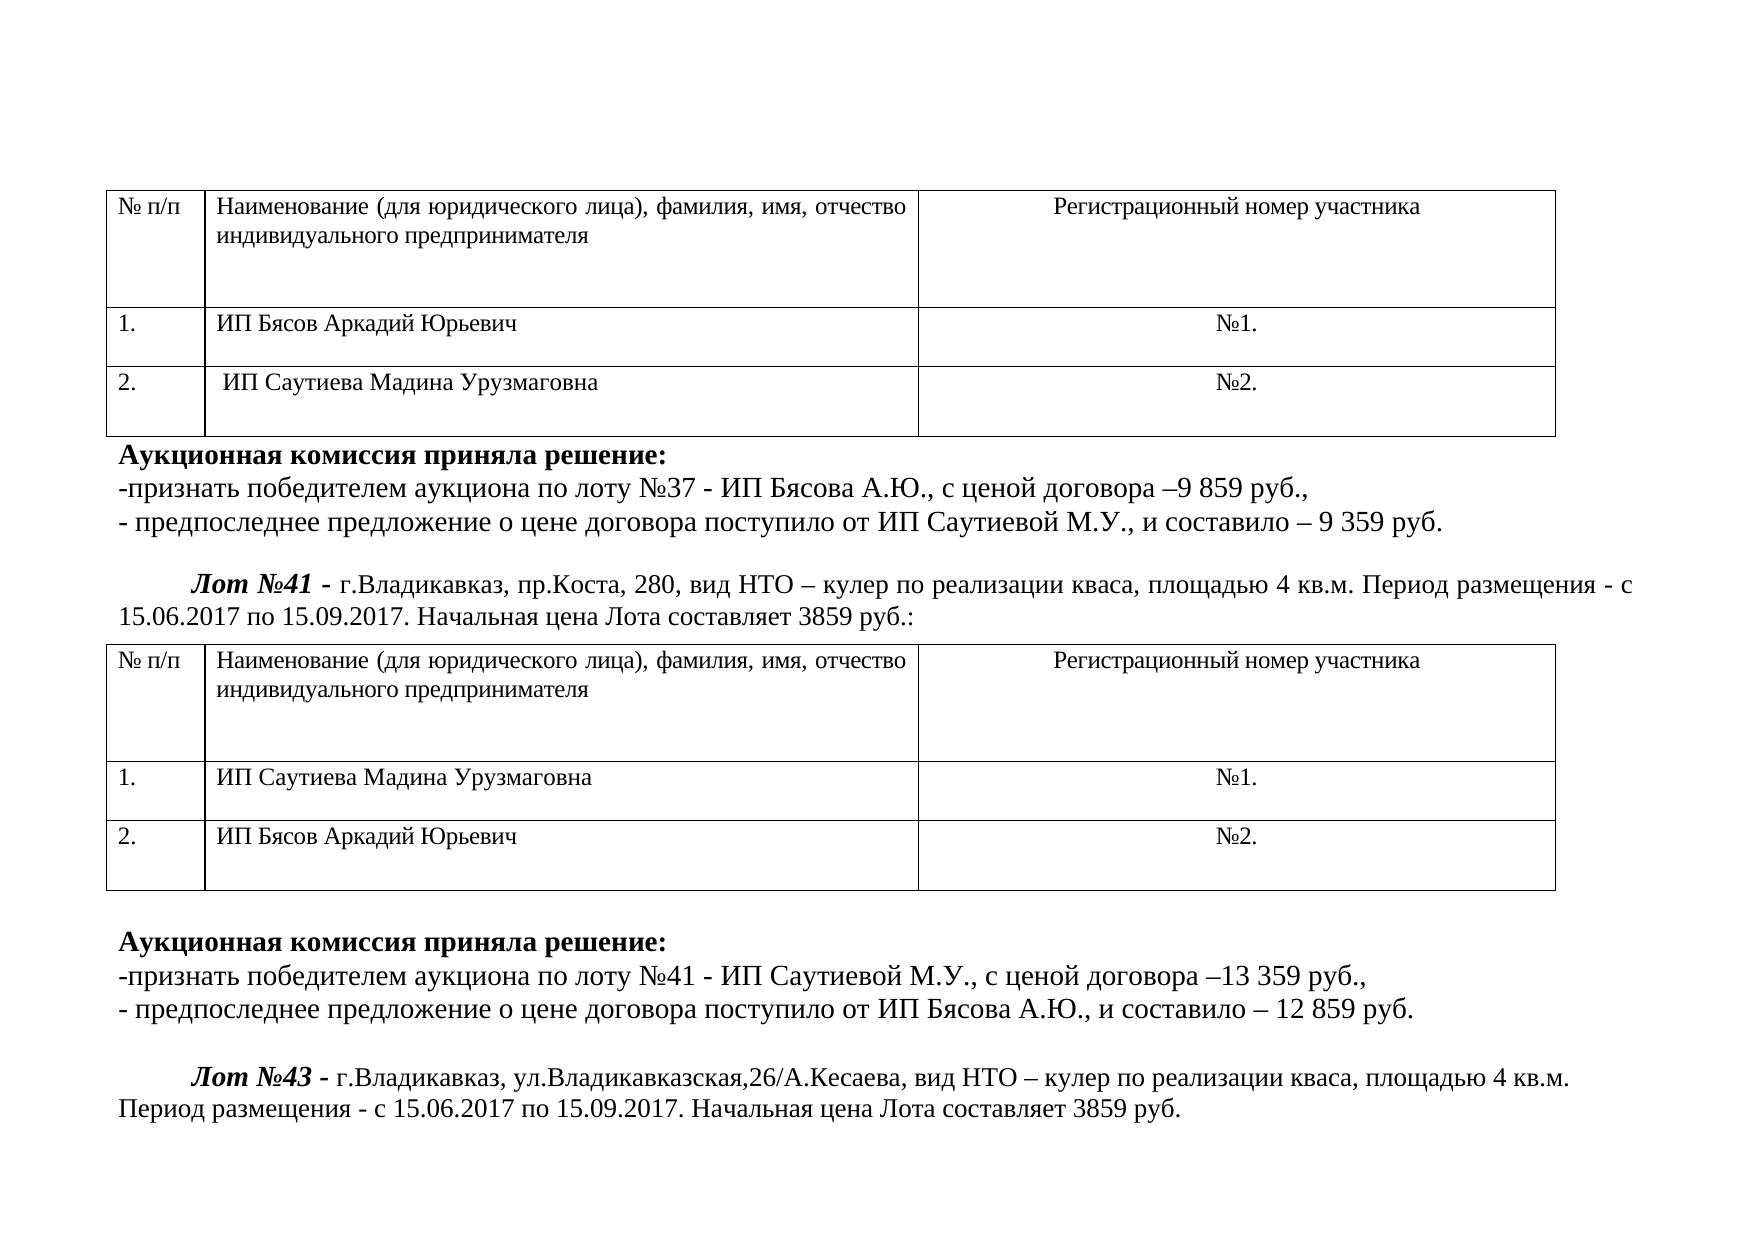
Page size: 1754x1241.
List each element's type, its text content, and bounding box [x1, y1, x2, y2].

text - предпоследнее предложение о цене договора поступило от ИП Саутиевой М.У., и составило – 9 359 руб. [118, 504, 1636, 538]
text -признать победителем аукциона по лоту №37 - ИП Бясова А.Ю., с ценой договора –9 859 руб., [118, 471, 1636, 504]
table_cell ИП Бясов Аркадий Юрьевич [206, 308, 918, 366]
text Аукционная комиссия приняла решение: [118, 924, 1636, 958]
text - предпоследнее предложение о цене договора поступило от ИП Бясова А.Ю., и составило – 12 859 руб. [118, 992, 1636, 1025]
text Аукционная комиссия приняла решение: [118, 239, 1636, 471]
table_cell ИП Саутиева Мадина Урузмаговна [206, 762, 918, 820]
table_cell №2. [919, 367, 1555, 436]
table_cell №1. [919, 308, 1555, 366]
table_cell 2. [107, 821, 204, 890]
table_header Регистрационный номер участника [919, 645, 1555, 761]
table_cell ИП Саутиева Мадина Урузмаговна [206, 367, 918, 436]
table_header Регистрационный номер участника [919, 191, 1555, 307]
table_header № п/п [107, 191, 204, 307]
text Лот №41 - г.Владикавказ, пр.Коста, 280, вид НТО – кулер по реализации кваса, площадью 4 кв.м. Период размещения - с 15.06.2017 по 15.09.2017. Начальная цена Лота составляет 3859 руб.: [118, 566, 1636, 631]
table_header Наименование (для юридического лица), фамилия, имя, отчество индивидуального предпринимателя [206, 191, 918, 307]
table_header Наименование (для юридического лица), фамилия, имя, отчество индивидуального предпринимателя [206, 645, 918, 761]
table_cell ИП Бясов Аркадий Юрьевич [206, 821, 918, 890]
table_cell 2. [107, 367, 204, 436]
table_cell 1. [107, 308, 204, 366]
text -признать победителем аукциона по лоту №41 - ИП Саутиевой М.У., с ценой договора –13 359 руб., [118, 958, 1636, 992]
table_cell №2. [919, 821, 1555, 890]
table_cell №1. [919, 762, 1555, 820]
table_header № п/п [107, 645, 204, 761]
table_cell 1. [107, 762, 204, 820]
text Лот №43 - г.Владикавказ, ул.Владикавказская,26/А.Кесаева, вид НТО – кулер по реализации кваса, площадью 4 кв.м. Период размещения - с 15.06.2017 по 15.09.2017. Начальная цена Лота составляет 3859 руб. [118, 1059, 1636, 1123]
